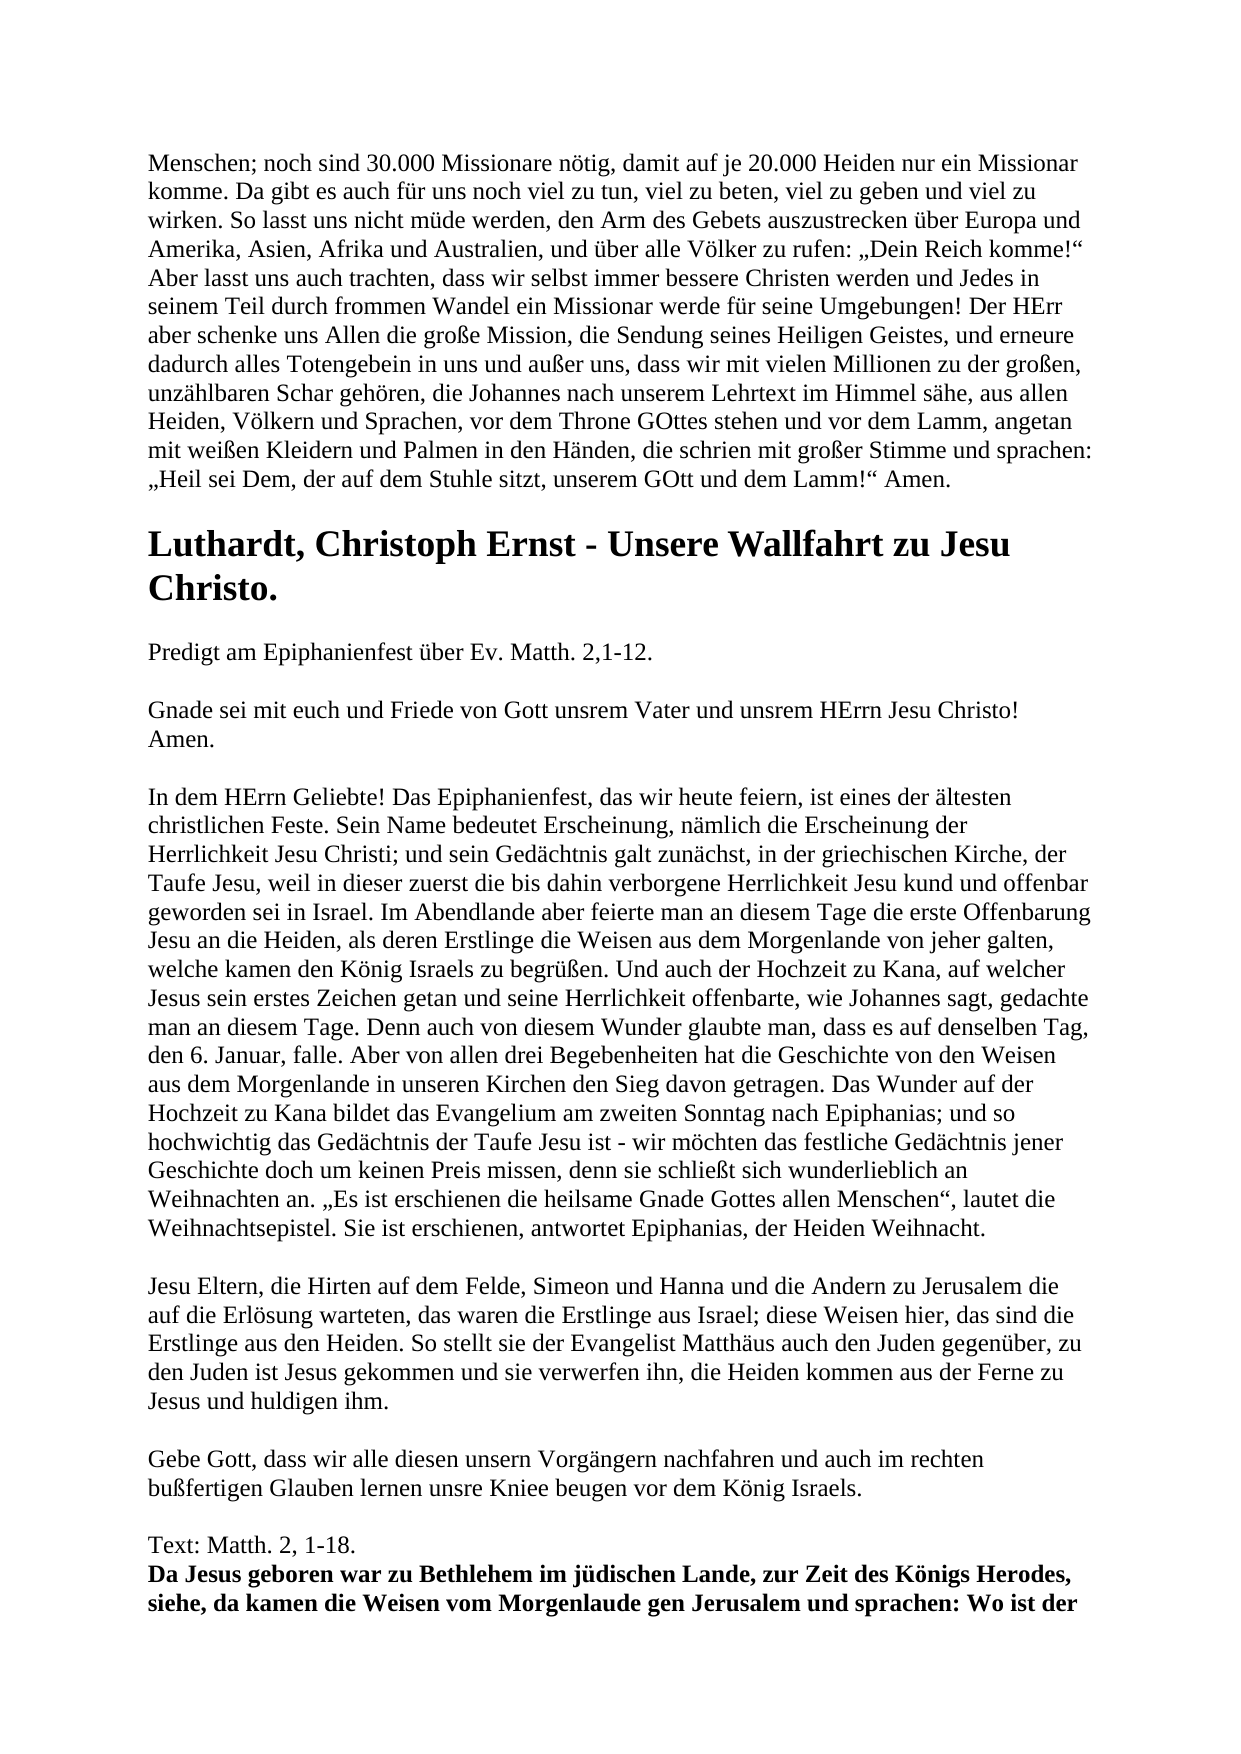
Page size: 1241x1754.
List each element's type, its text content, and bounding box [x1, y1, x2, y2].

text Aber wenn das Missionswerk uns so große Verheißungen und Segnungen bringt, müssen dann nicht auch wir Ihm Etwas bringen und geben? So Vieles schon geschehen ist, so ist es doch wenig gegen das, was noch geschehen muss. Noch schmachten gegen 800 Millionen Menschenseelen ohne einen Heiland; noch raubt der Sklavenhandel alle Jahre 500.000 Menschen; noch sind 30.000 Missionare nötig, damit auf je 20.000 Heiden nur ein Missionar komme. Da gibt es auch für uns noch viel zu tun, viel zu beten, viel zu geben und viel zu wirken. So lasst uns nicht müde werden, den Arm des Gebets auszustrecken über Europa und Amerika, Asien, Afrika und Australien, und über alle Völker zu rufen: „Dein Reich komme!“ Aber lasst uns auch trachten, dass wir selbst immer bessere Christen werden und Jedes in seinem Teil durch frommen Wandel ein Missionar werde für seine Umgebungen! Der HErr aber schenke uns Allen die große Mission, die Sendung seines Heiligen Geistes, und erneure dadurch alles Totengebein in uns und außer uns, dass wir mit vielen Millionen zu der großen, unzählbaren Schar gehören, die Johannes nach unserem Lehrtext im Himmel sähe, aus allen Heiden, Völkern und Sprachen, vor dem Throne GOttes stehen und vor dem Lamm, angetan mit weißen Kleidern und Palmen in den Händen, die schrien mit großer Stimme und sprachen: „Heil sei Dem, der auf dem Stuhle sitzt, unserem GOtt und dem Lamm!“ Amen. [148, 234, 1093, 694]
text Gnade sei mit euch und Friede von Gott unsrem Vater und unsrem HErrn Jesu Christo! Amen. [148, 897, 1093, 954]
text Predigt am Epiphanienfest über Ev. Matth. 2,1-12. [148, 839, 1093, 868]
subtitle Luthardt, Christoph Ernst - Unsere Wallfahrt zu Jesu Christo. [148, 723, 1093, 810]
text In dem HErrn Geliebte! Das Epiphanienfest, das wir heute feiern, ist eines der ältesten christlichen Feste. Sein Name bedeutet Erscheinung, nämlich die Erscheinung der Herrlichkeit Jesu Christi; und sein Gedächtnis galt zunächst, in der griechischen Kirche, der Taufe Jesu, weil in dieser zuerst die bis dahin verborgene Herrlichkeit Jesu kund und offenbar geworden sei in Israel. Im Abendlande aber feierte man an diesem Tage die erste Offenbarung Jesu an die Heiden, als deren Erstlinge die Weisen aus dem Morgenlande von jeher galten, welche kamen den König Israels zu begrüßen. Und auch der Hochzeit zu Kana, auf welcher Jesus sein erstes Zeichen getan und seine Herrlichkeit offenbarte, wie Johannes sagt, gedachte man an diesem Tage. Denn auch von diesem Wunder glaubte man, dass es auf denselben Tag, den 6. Januar, falle. Aber von allen drei Begebenheiten hat die Geschichte von den Weisen aus dem Morgenlande in unseren Kirchen den Sieg davon getragen. Das Wunder auf der Hochzeit zu Kana bildet das Evangelium am zweiten Sonntag nach Epiphanias; und so hochwichtig das Gedächtnis der Taufe Jesu ist - wir möchten das festliche Gedächtnis jener Geschichte doch um keinen Preis missen, denn sie schließt sich wunderlieblich an Weihnachten an. „Es ist erschienen die heilsame Gnade Gottes allen Menschen“, lautet die Weihnachtsepistel. Sie ist erschienen, antwortet Epiphanias, der Heiden Weihnacht. [148, 983, 1093, 1443]
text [148, 1473, 1093, 1559]
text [148, 148, 1093, 205]
